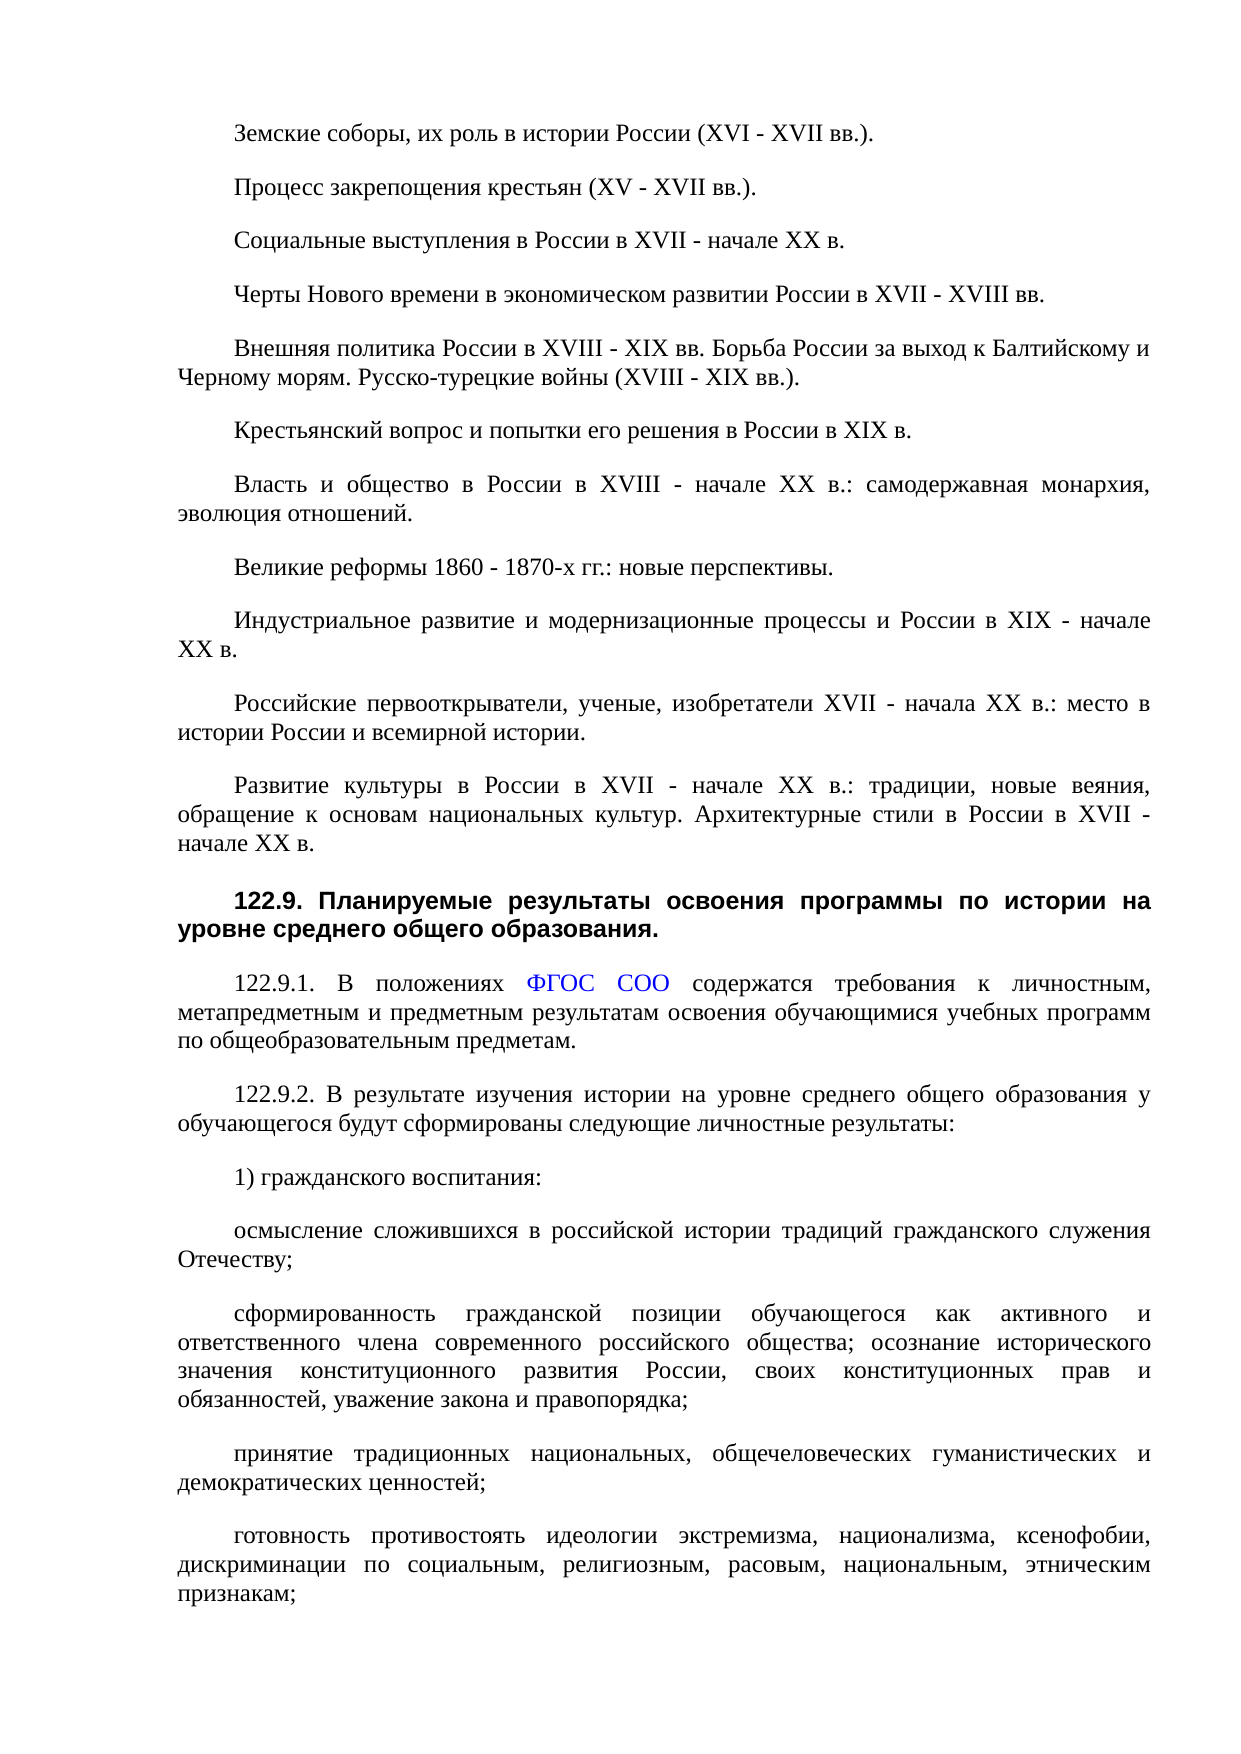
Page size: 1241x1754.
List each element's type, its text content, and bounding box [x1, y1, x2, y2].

text Внешняя политика России в XVIII - XIX вв. Борьба России за выход к Балтийскому и Черному морям. Русско-турецкие войны (XVIII - XIX вв.). [177, 333, 1152, 391]
text 1) гражданского воспитания: [177, 1162, 1152, 1191]
text Процесс закрепощения крестьян (XV - XVII вв.). [177, 172, 1152, 201]
text Земские соборы, их роль в истории России (XVI - XVII вв.). [177, 118, 1152, 147]
text Индустриальное развитие и модернизационные процессы и России в XIX - начале XX в. [177, 606, 1152, 663]
text 122.9.2. В результате изучения истории на уровне среднего общего образования у обучающегося будут сформированы следующие личностные результаты: [177, 1079, 1152, 1137]
text 122.9.1. В положениях ФГОС СОО содержатся требования к личностным, метапредметным и предметным результатам освоения обучающимися учебных программ по общеобразовательным предметам. [177, 968, 1152, 1054]
text осмысление сложившихся в российской истории традиций гражданского служения Отечеству; [177, 1216, 1152, 1273]
text Российские первооткрыватели, ученые, изобретатели XVII - начала XX в.: место в истории России и всемирной истории. [177, 688, 1152, 746]
text Крестьянский вопрос и попытки его решения в России в XIX в. [177, 416, 1152, 444]
text готовность противостоять идеологии экстремизма, национализма, ксенофобии, дискриминации по социальным, религиозным, расовым, национальным, этническим признакам; [177, 1521, 1152, 1607]
text Развитие культуры в России в XVII - начале XX в.: традиции, новые веяния, обращение к основам национальных культур. Архитектурные стили в России в XVII - начале XX в. [177, 771, 1152, 857]
text сформированность гражданской позиции обучающегося как активного и ответственного члена современного российского общества; осознание исторического значения конституционного развития России, своих конституционных прав и обязанностей, уважение закона и правопорядка; [177, 1298, 1152, 1413]
text Черты Нового времени в экономическом развитии России в XVII - XVIII вв. [177, 279, 1152, 308]
title 122.9. Планируемые результаты освоения программы по истории на уровне среднего общего образования. [177, 886, 1152, 943]
text принятие традиционных национальных, общечеловеческих гуманистических и демократических ценностей; [177, 1438, 1152, 1496]
text Власть и общество в России в XVIII - начале XX в.: самодержавная монархия, эволюция отношений. [177, 469, 1152, 527]
text Социальные выступления в России в XVII - начале XX в. [177, 226, 1152, 254]
text Великие реформы 1860 - 1870-х гг.: новые перспективы. [177, 552, 1152, 581]
